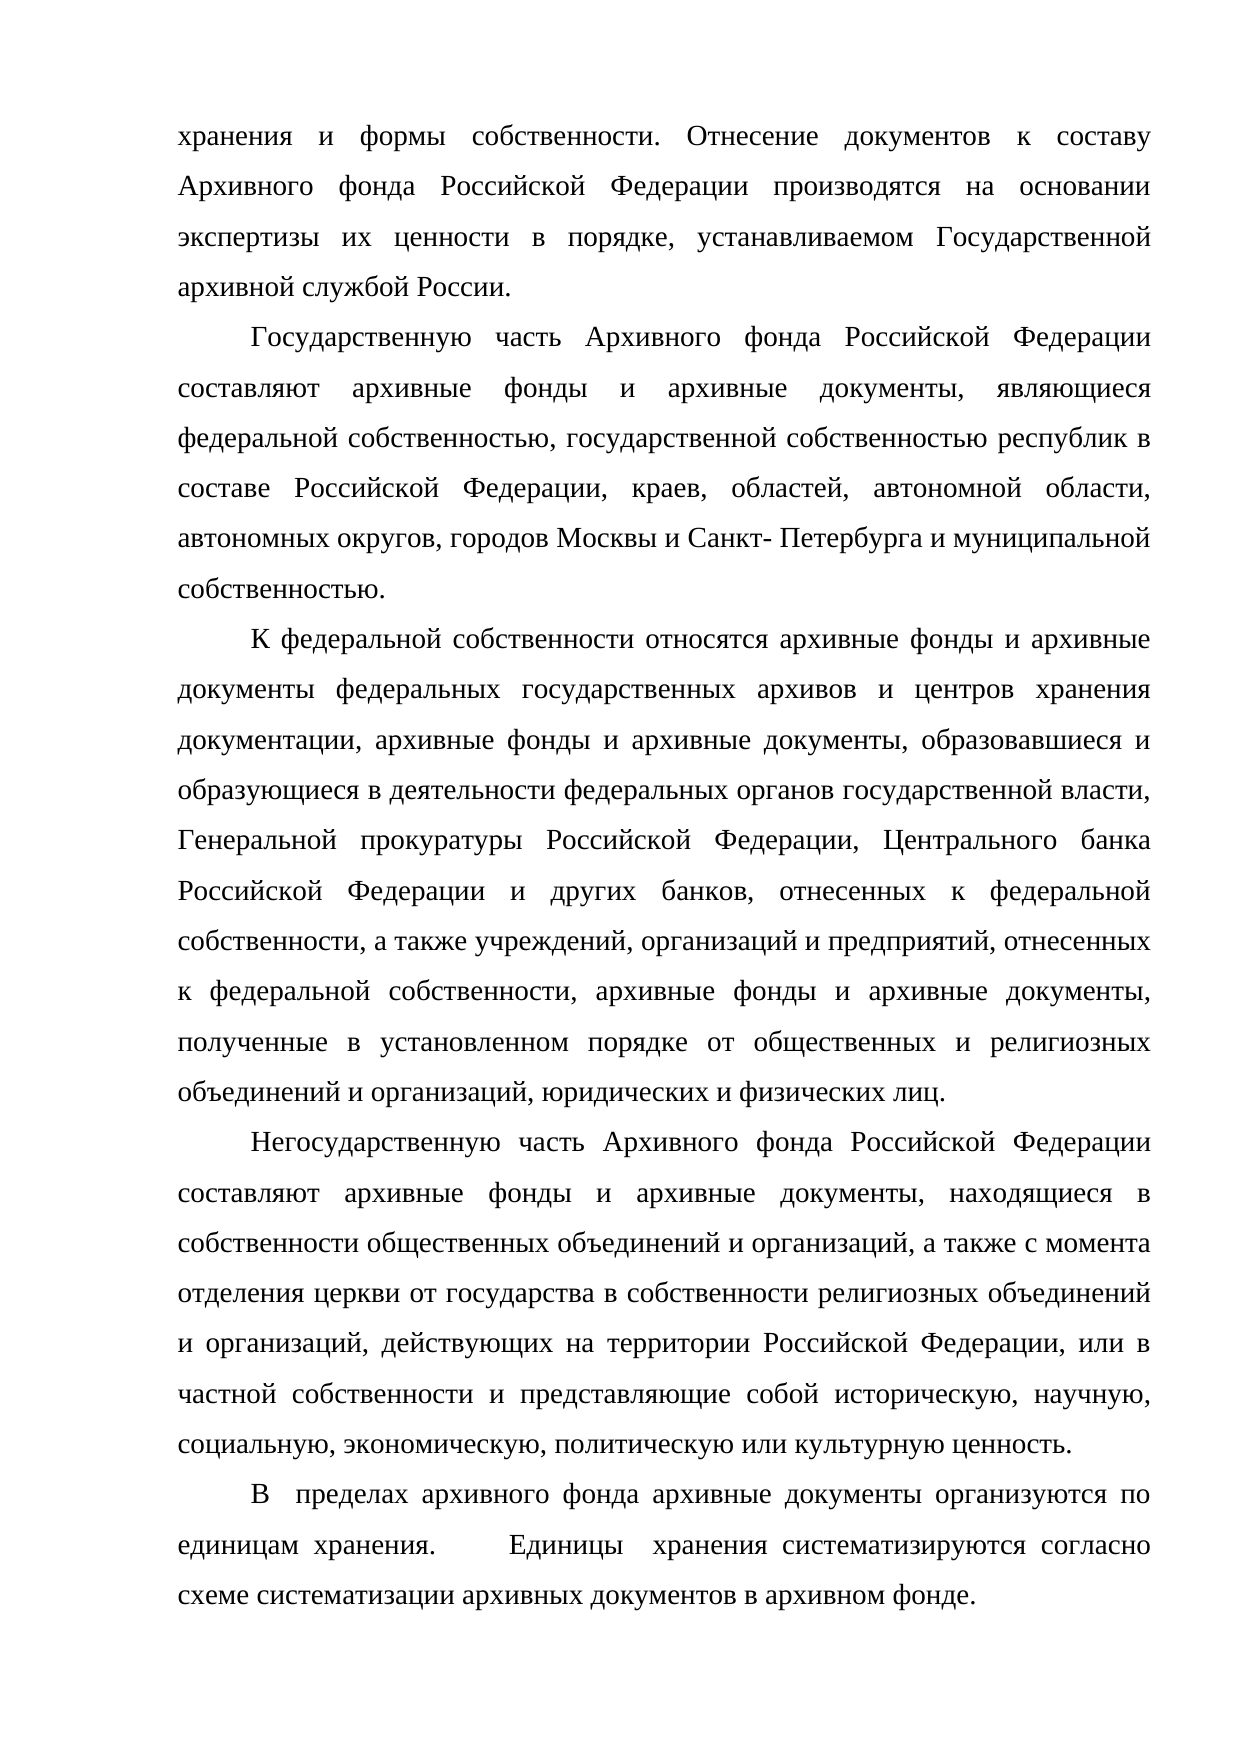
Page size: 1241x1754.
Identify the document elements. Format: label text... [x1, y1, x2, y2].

text Государственную часть Архивного фонда Российской Федерации составляют архивные фонды и архивные документы, являющиеся федеральной собственностью, государственной собственностью республик в составе Российской Федерации, краев, областей, автономной области, автономных округов, городов Москвы и Санкт- Петербурга и муниципальной собственностью. [177, 319, 1152, 604]
text В пределах архивного фонда архивные документы организуются по единицам хранения. Единицы хранения систематизируются согласно схеме систематизации архивных документов в архивном фонде. [177, 1477, 1152, 1611]
text Негосударственную часть Архивного фонда Российской Федерации составляют архивные фонды и архивные документы, находящиеся в собственности общественных объединений и организаций, а также с момента отделения церкви от государства в собственности религиозных объединений и организаций, действующих на территории Российской Федерации, или в частной собственности и представляющие собой историческую, научную, социальную, экономическую, политическую или культурную ценность. [177, 1124, 1152, 1460]
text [177, 118, 1152, 303]
text К федеральной собственности относятся архивные фонды и архивные документы федеральных государственных архивов и центров хранения документации, архивные фонды и архивные документы, образовавшиеся и образующиеся в деятельности федеральных органов государственной власти, Генеральной прокуратуры Российской Федерации, Центрального банка Российской Федерации и других банков, отнесенных к федеральной собственности, а также учреждений, организаций и предприятий, отнесенных к федеральной собственности, архивные фонды и архивные документы, полученные в установленном порядке от общественных и религиозных объединений и организаций, юридических и физических лиц. [177, 621, 1152, 1108]
